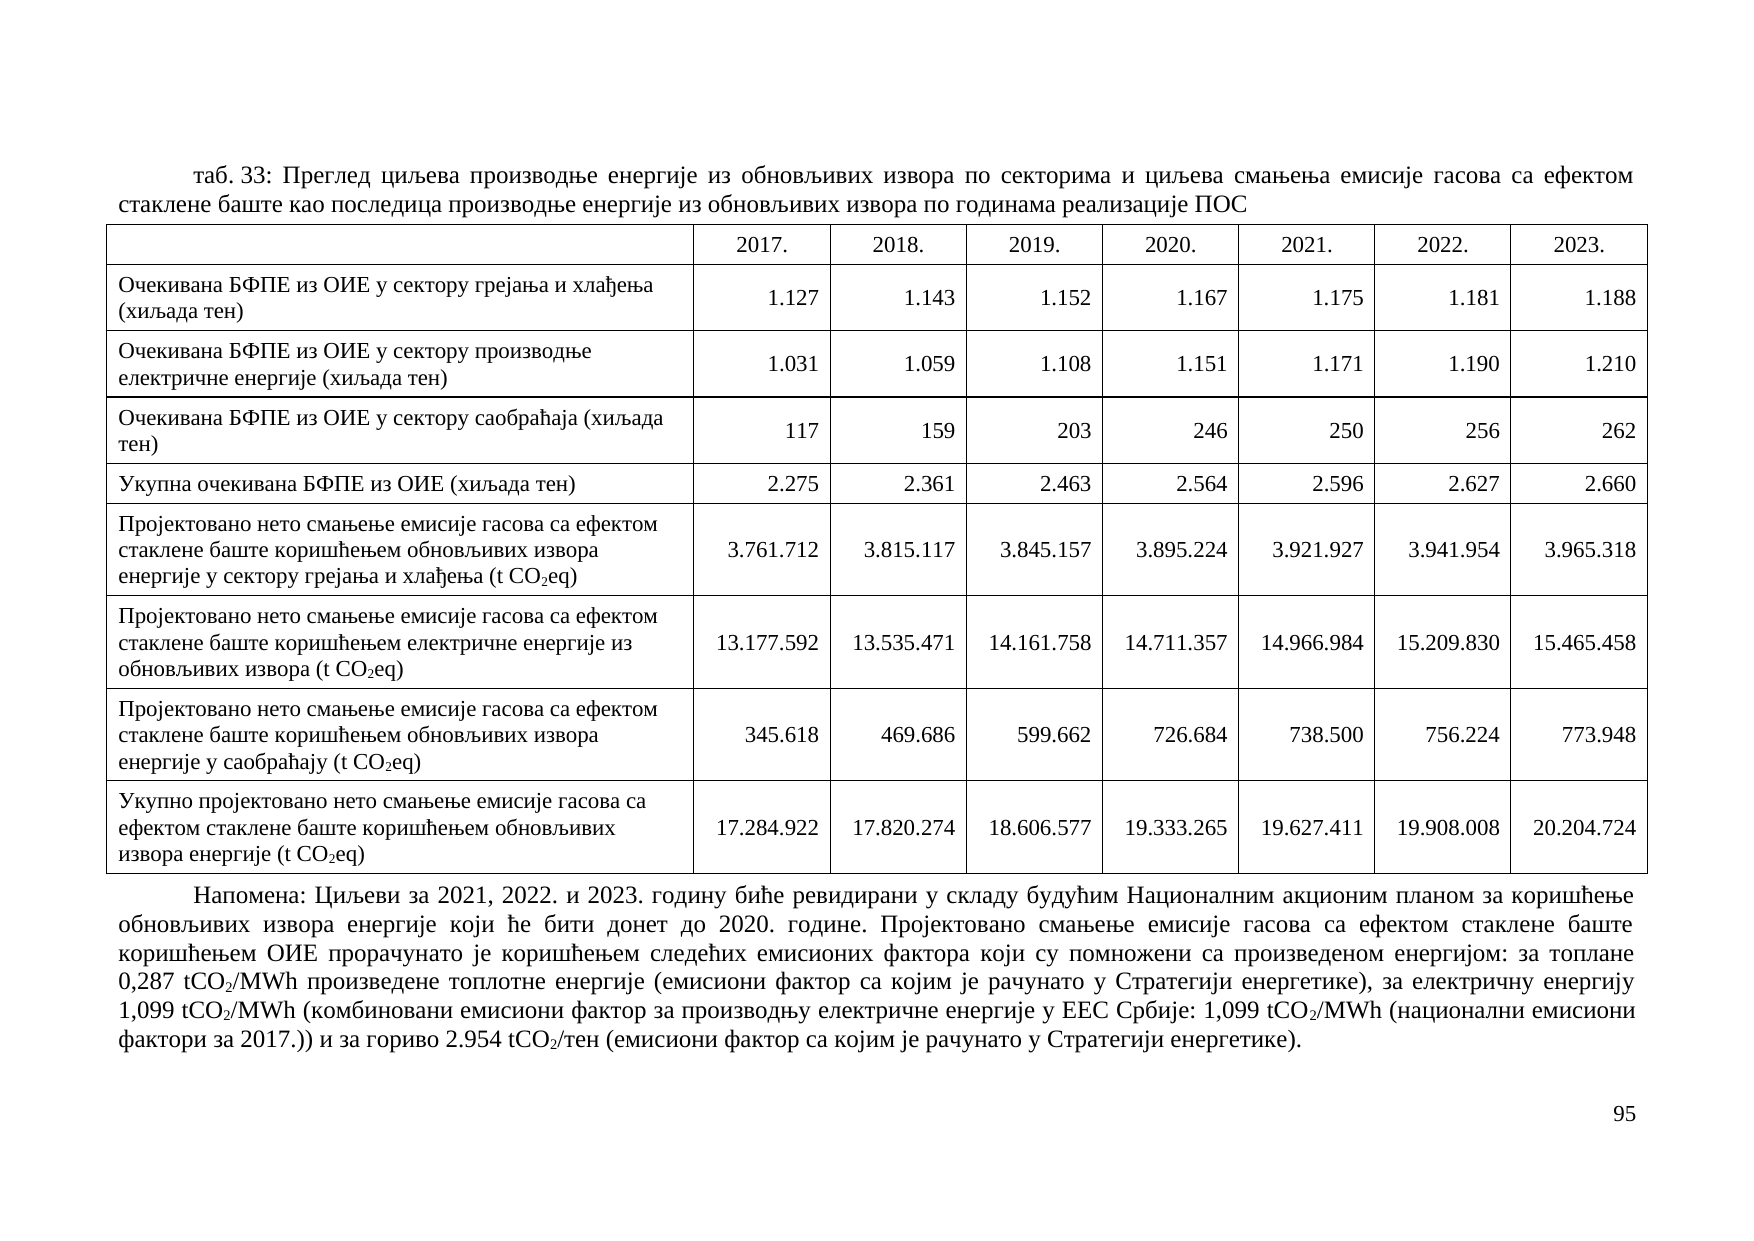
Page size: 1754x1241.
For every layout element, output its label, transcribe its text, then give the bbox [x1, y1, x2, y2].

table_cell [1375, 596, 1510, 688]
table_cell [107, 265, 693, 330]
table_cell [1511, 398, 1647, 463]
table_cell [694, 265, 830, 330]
text Напомена: Циљеви за 2021, 2022. и 2023. годину биће ревидирани у складу будућим Националним акционим планом за коришћење обновљивих извора енергије који ће бити донет до 2020. године. Пројектовано смањење емисије гасова са ефектом стаклене баште коришћењем ОИЕ прорачунато је коришћењем следећих емисионих фактора који су помножени са произведеном енергијом: за топлане 0,287 tCO2/MWh произведене топлотне енергије (емисиони фактор са којим је рачунато у Стратегији енергетике), за електричну енергију 1,099 tCO2/MWh (комбиновани емисиони фактор за производњу електричне енергије у ЕЕС Србије: 1,099 tCO2/MWh (национални емисиони фактори за 2017.)) и за гориво 2.954 tCO2/тен (емисиони фактор са којим је рачунато у Стратегији енергетике). [118, 880, 1636, 1053]
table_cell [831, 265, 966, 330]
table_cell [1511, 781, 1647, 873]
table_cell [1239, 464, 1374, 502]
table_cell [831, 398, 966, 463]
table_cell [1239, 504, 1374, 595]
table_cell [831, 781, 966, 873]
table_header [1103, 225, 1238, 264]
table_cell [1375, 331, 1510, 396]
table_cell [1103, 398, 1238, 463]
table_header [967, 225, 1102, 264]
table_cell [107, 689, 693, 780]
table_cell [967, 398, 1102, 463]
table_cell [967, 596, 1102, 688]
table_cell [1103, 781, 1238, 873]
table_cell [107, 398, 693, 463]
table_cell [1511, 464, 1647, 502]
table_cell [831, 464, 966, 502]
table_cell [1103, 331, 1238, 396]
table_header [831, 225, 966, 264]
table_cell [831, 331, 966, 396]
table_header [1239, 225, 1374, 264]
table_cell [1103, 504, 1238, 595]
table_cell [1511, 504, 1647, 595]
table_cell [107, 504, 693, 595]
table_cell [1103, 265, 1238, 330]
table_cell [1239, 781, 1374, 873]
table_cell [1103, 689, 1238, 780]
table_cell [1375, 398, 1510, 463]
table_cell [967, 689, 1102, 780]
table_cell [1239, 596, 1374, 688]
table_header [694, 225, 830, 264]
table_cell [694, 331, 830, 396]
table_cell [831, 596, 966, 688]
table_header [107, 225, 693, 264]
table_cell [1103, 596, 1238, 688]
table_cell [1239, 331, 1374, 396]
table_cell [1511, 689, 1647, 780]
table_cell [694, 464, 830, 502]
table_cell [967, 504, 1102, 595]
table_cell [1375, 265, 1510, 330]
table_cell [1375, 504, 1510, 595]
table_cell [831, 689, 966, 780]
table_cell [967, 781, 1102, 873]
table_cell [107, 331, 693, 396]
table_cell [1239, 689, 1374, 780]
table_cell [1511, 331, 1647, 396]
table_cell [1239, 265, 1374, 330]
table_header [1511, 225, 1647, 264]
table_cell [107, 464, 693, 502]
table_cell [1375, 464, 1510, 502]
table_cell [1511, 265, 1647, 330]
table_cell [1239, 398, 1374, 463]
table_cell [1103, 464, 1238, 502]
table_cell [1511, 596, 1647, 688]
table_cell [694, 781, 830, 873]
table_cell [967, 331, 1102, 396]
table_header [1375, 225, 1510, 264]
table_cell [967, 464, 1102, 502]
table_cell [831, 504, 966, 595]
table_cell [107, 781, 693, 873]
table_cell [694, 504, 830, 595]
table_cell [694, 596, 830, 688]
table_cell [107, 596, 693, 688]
text таб. 33: Преглед циљева производње енергије из обновљивих извора по секторима и циљева смањења емисије гасова са ефектом стаклене баште као последица производње енергије из обновљивих извора по годинама реализације ПОС [118, 160, 1636, 218]
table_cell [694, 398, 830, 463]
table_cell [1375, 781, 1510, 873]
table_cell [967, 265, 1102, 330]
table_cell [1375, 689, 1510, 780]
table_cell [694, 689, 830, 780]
